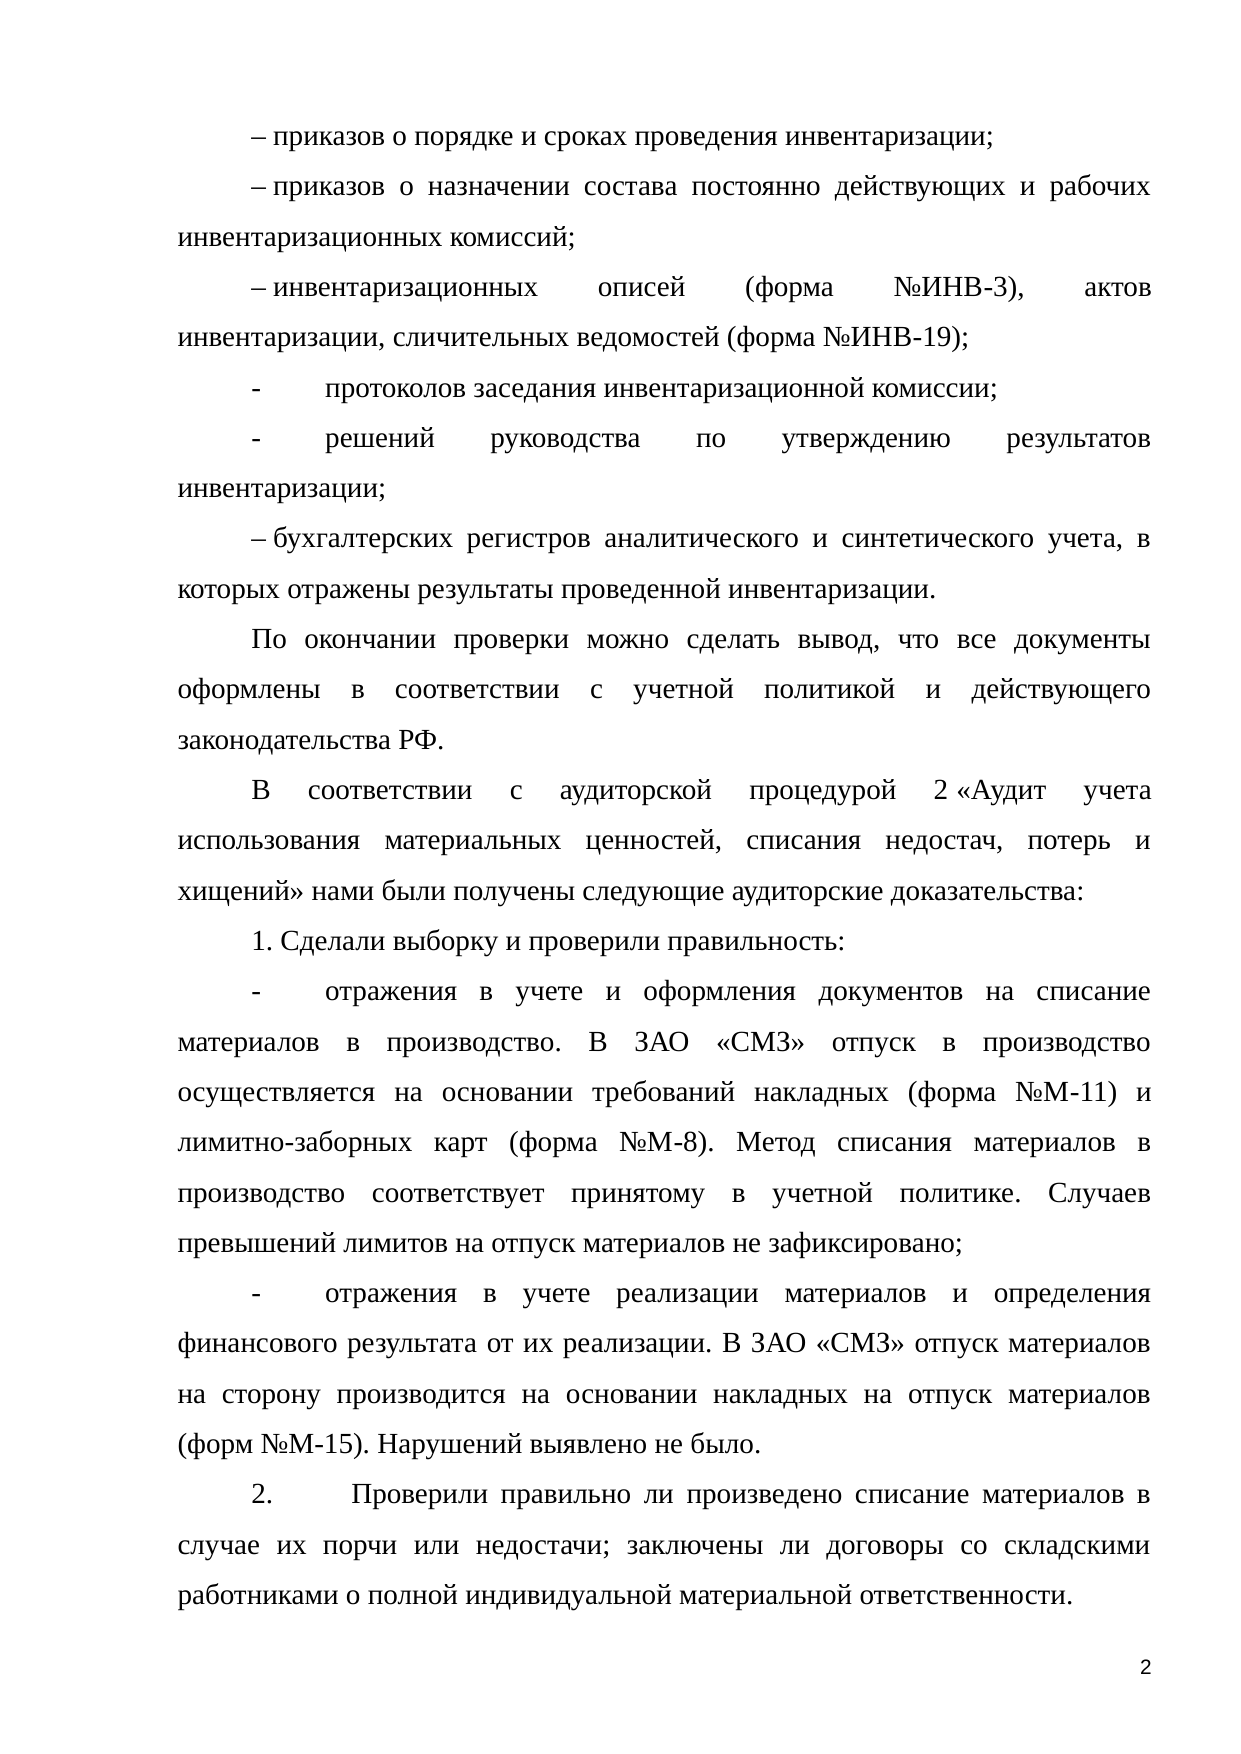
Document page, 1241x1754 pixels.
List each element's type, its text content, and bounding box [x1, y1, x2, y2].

list отражения в учете и оформления документов на списание материалов в производство. В ЗАО «СМЗ» отпуск в производство осуществляется на основании требований накладных (форма №М-11) и лимитно-заборных карт (форма №М-8). Метод списания материалов в производство соответствует принятому в учетной политике. Случаев превышений лимитов на отпуск материалов не зафиксировано; [177, 973, 1152, 1258]
text – приказов о назначении состава постоянно действующих и рабочих инвентаризационных комиссий; [177, 168, 1152, 252]
text 1. Сделали выборку и проверили правильность: [177, 923, 1152, 957]
text – бухгалтерских регистров аналитического и синтетического учета, в которых отражены результаты проведенной инвентаризации. [177, 521, 1152, 604]
text – инвентаризационных описей (форма №ИНВ-3), актов инвентаризации, сличительных ведомостей (форма №ИНВ-19); [177, 269, 1152, 353]
text – приказов о порядке и сроках проведения инвентаризации; [177, 118, 1152, 152]
text 2. Проверили правильно ли произведено списание материалов в случае их порчи или недостачи; заключены ли договоры со складскими работниками о полной индивидуальной материальной ответственности. [177, 1477, 1152, 1611]
list решений руководства по утверждению результатов инвентаризации; [177, 420, 1152, 504]
text В соответствии с аудиторской процедурой 2 «Аудит учета использования материальных ценностей, списания недостач, потерь и хищений» нами были получены следующие аудиторские доказательства: [177, 772, 1152, 906]
list отражения в учете реализации материалов и определения финансового результата от их реализации. В ЗАО «СМЗ» отпуск материалов на сторону производится на основании накладных на отпуск материалов (форм №М-15). Нарушений выявлено не было. [177, 1275, 1152, 1460]
list протоколов заседания инвентаризационной комиссии; [177, 370, 1152, 403]
text По окончании проверки можно сделать вывод, что все документы оформлены в соответствии с учетной политикой и действующего законодательства РФ. [177, 621, 1152, 755]
